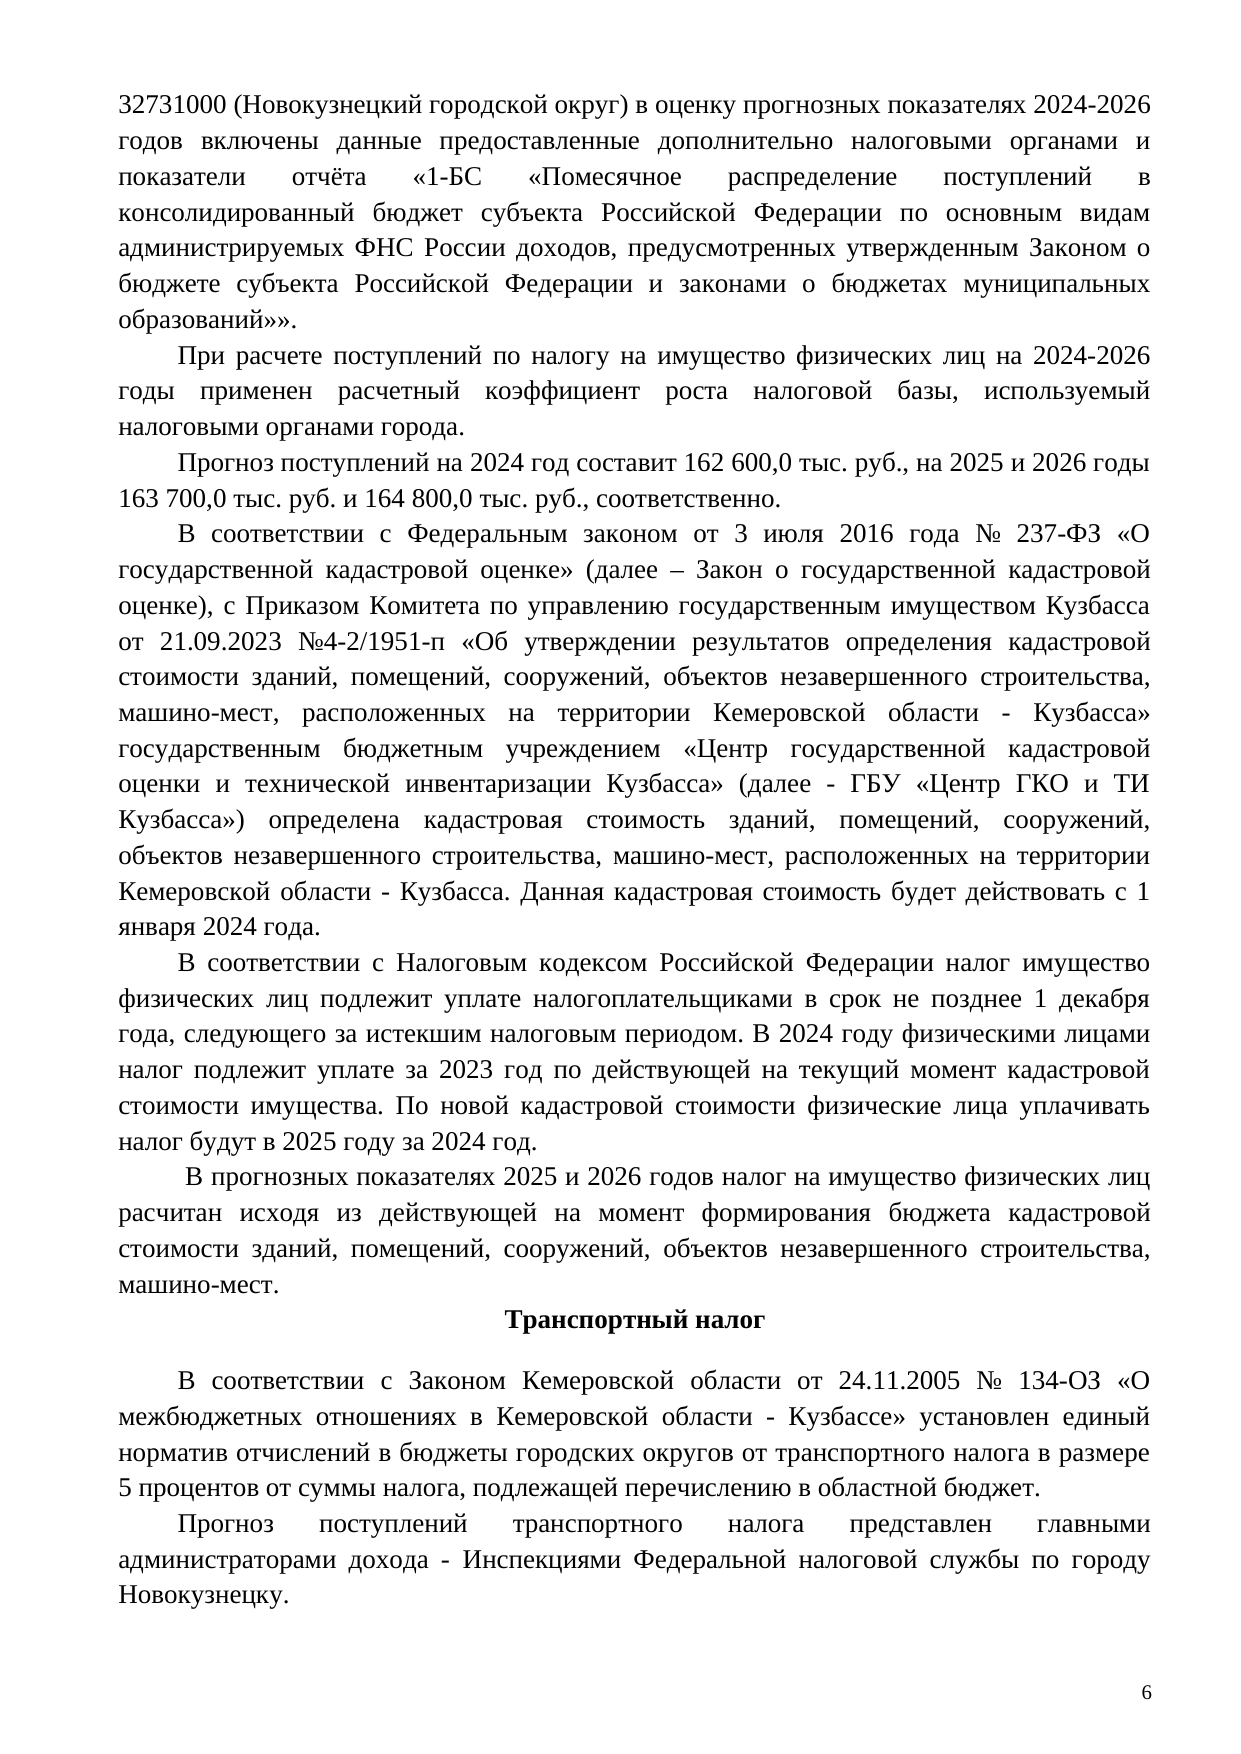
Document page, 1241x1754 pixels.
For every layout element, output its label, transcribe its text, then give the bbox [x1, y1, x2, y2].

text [118, 89, 1152, 334]
text Транспортный налог [118, 1303, 1152, 1334]
text В прогнозных показателях 2025 и 2026 годов налог на имущество физических лиц расчитан исходя из действующей на момент формирования бюджета кадастровой стоимости зданий, помещений, сооружений, объектов незавершенного строительства, машино-мест. [118, 1161, 1152, 1299]
text Прогноз поступлений на 2024 год составит 162 600,0 тыс. руб., на 2025 и 2026 годы 163 700,0 тыс. руб. и 164 800,0 тыс. руб., соответственно. [118, 446, 1152, 513]
text В соответствии с Налоговым кодексом Российской Федерации налог имущество физических лиц подлежит уплате налогоплательщиками в срок не позднее 1 декабря года, следующего за истекшим налоговым периодом. В 2024 году физическими лицами налог подлежит уплате за 2023 год по действующей на текущий момент кадастровой стоимости имущества. По новой кадастровой стоимости физические лица уплачивать налог будут в 2025 году за 2024 год. [118, 946, 1152, 1156]
text При расчете поступлений по налогу на имущество физических лиц на 2024-2026 годы применен расчетный коэффициент роста налоговой базы, используемый налоговыми органами города. [118, 339, 1152, 441]
text В соответствии с Законом Кемеровской области от 24.11.2005 № 134-ОЗ «О межбюджетных отношениях в Кемеровской области - Кузбассе» установлен единый норматив отчислений в бюджеты городских округов от транспортного налога в размере 5 процентов от суммы налога, подлежащей перечислению в областной бюджет. [118, 1364, 1152, 1502]
text В соответствии с Федеральным законом от 3 июля 2016 года № 237-ФЗ «О государственной кадастровой оценке» (далее – Закон о государственной кадастровой оценке), с Приказом Комитета по управлению государственным имуществом Кузбасса от 21.09.2023 №4-2/1951-п «Об утверждении результатов определения кадастровой стоимости зданий, помещений, сооружений, объектов незавершенного строительства, машино-мест, расположенных на территории Кемеровской области - Кузбасса» государственным бюджетным учреждением «Центр государственной кадастровой оценки и технической инвентаризации Кузбасса» (далее - ГБУ «Центр ГКО и ТИ Кузбасса») определена кадастровая стоимость зданий, помещений, сооружений, объектов незавершенного строительства, машино-мест, расположенных на территории Кемеровской области - Кузбасса. Данная кадастровая стоимость будет действовать с 1 января 2024 года. [118, 517, 1152, 942]
text Прогноз поступлений транспортного налога представлен главными администраторами дохода - Инспекциями Федеральной налоговой службы по городу Новокузнецку. [118, 1507, 1152, 1610]
